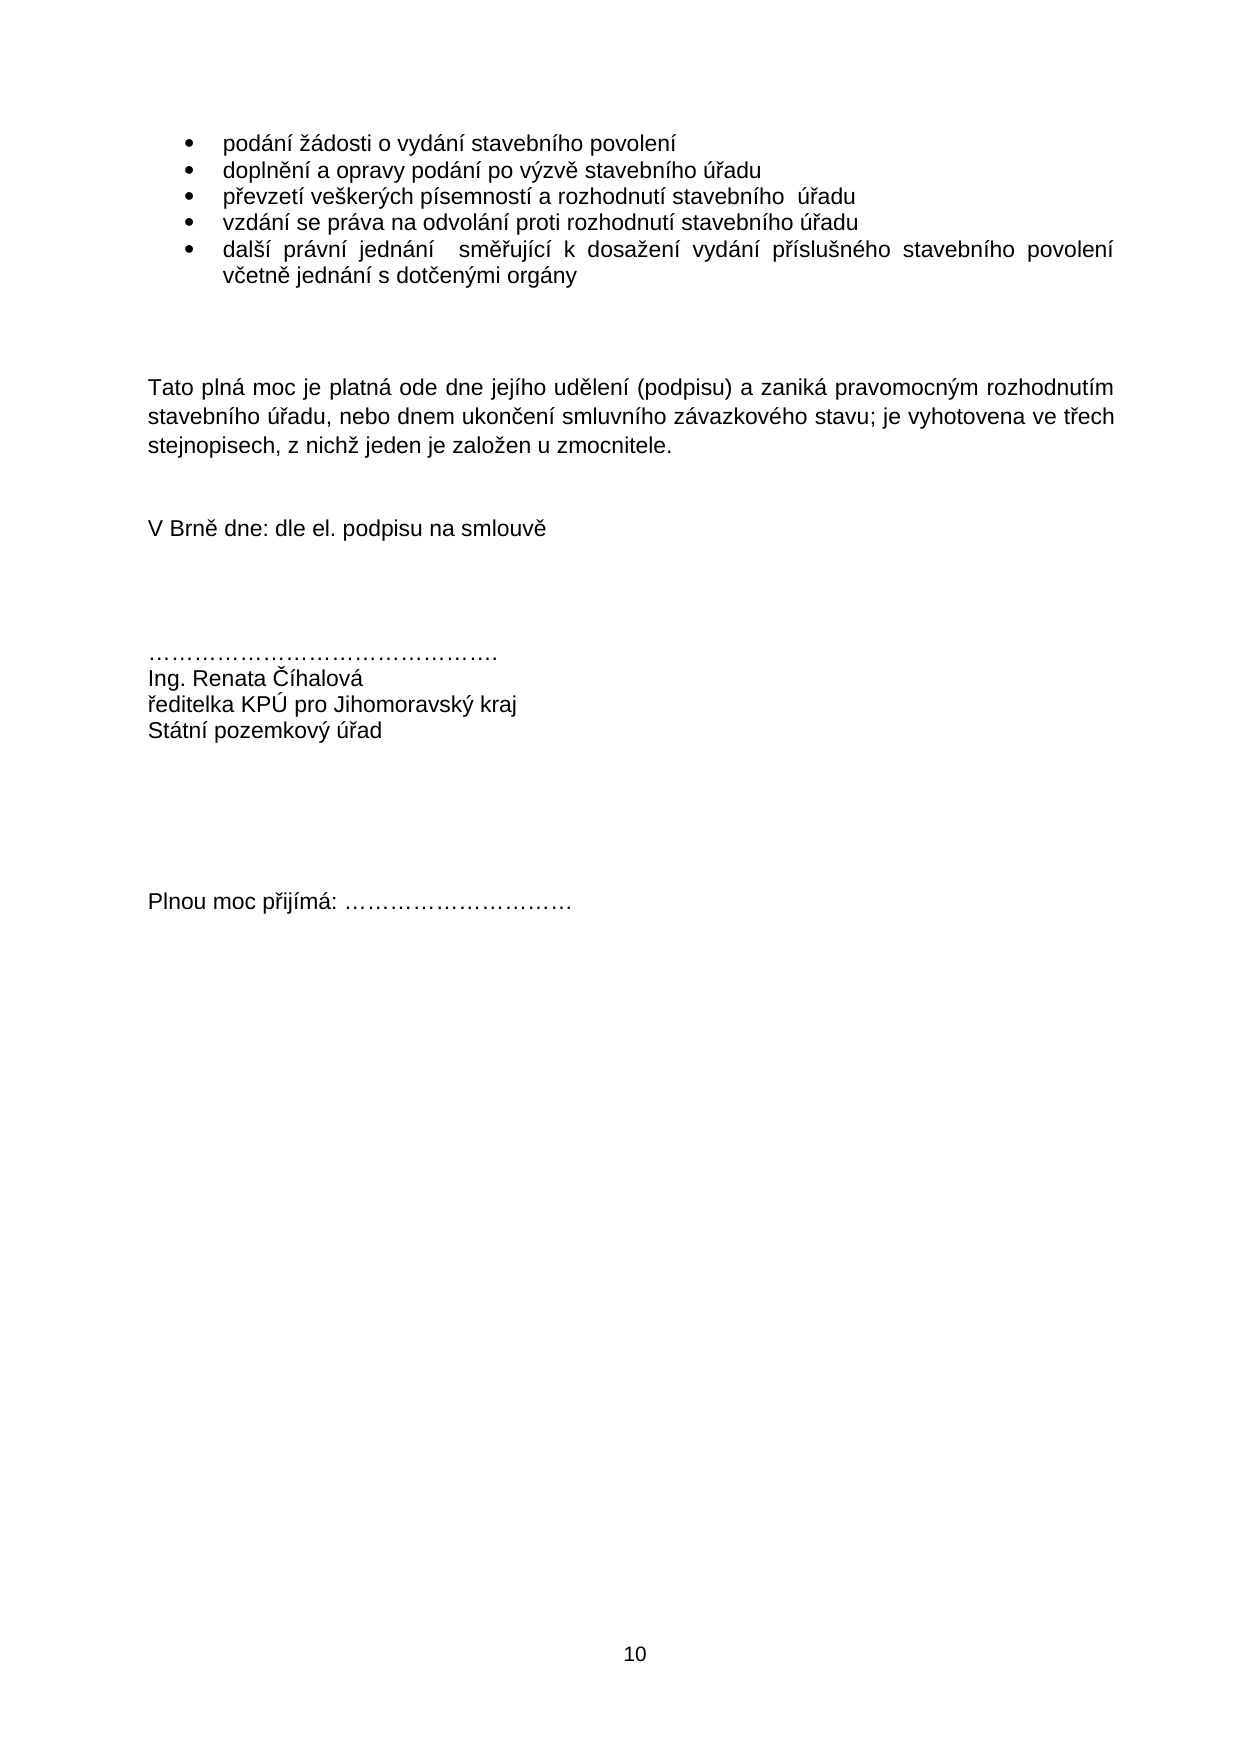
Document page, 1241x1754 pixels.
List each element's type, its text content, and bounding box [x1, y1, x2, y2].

text ředitelka KPÚ pro Jihomoravský kraj [148, 691, 1122, 717]
list doplnění a opravy podání po výzvě stavebního úřadu [185, 157, 1115, 183]
text ………………………………………. Ing. Renata Číhalová [148, 638, 1122, 691]
list další právní jednání směřující k dosažení vydání příslušného stavebního povolení včetně jednání s dotčenými orgány [185, 236, 1115, 288]
text Tato plná moc je platná ode dne jejího udělení (podpisu) a zaniká pravomocným rozhodnutím stavebního úřadu, nebo dnem ukončení smluvního závazkového stavu; je vyhotovena ve třech stejnopisech, z nichž jeden je založen u zmocnitele. [148, 372, 1115, 459]
list vzdání se práva na odvolání proti rozhodnutí stavebního úřadu [185, 209, 1115, 236]
text Státní pozemkový úřad [148, 717, 1122, 744]
text V Brně dne: dle el. podpisu na smlouvě [148, 513, 1115, 543]
list převzetí veškerých písemností a rozhodnutí stavebního úřadu [185, 183, 1115, 209]
list podání žádosti o vydání stavebního povolení [185, 130, 1115, 157]
text Plnou moc přijímá: ………………………… [148, 888, 1122, 914]
